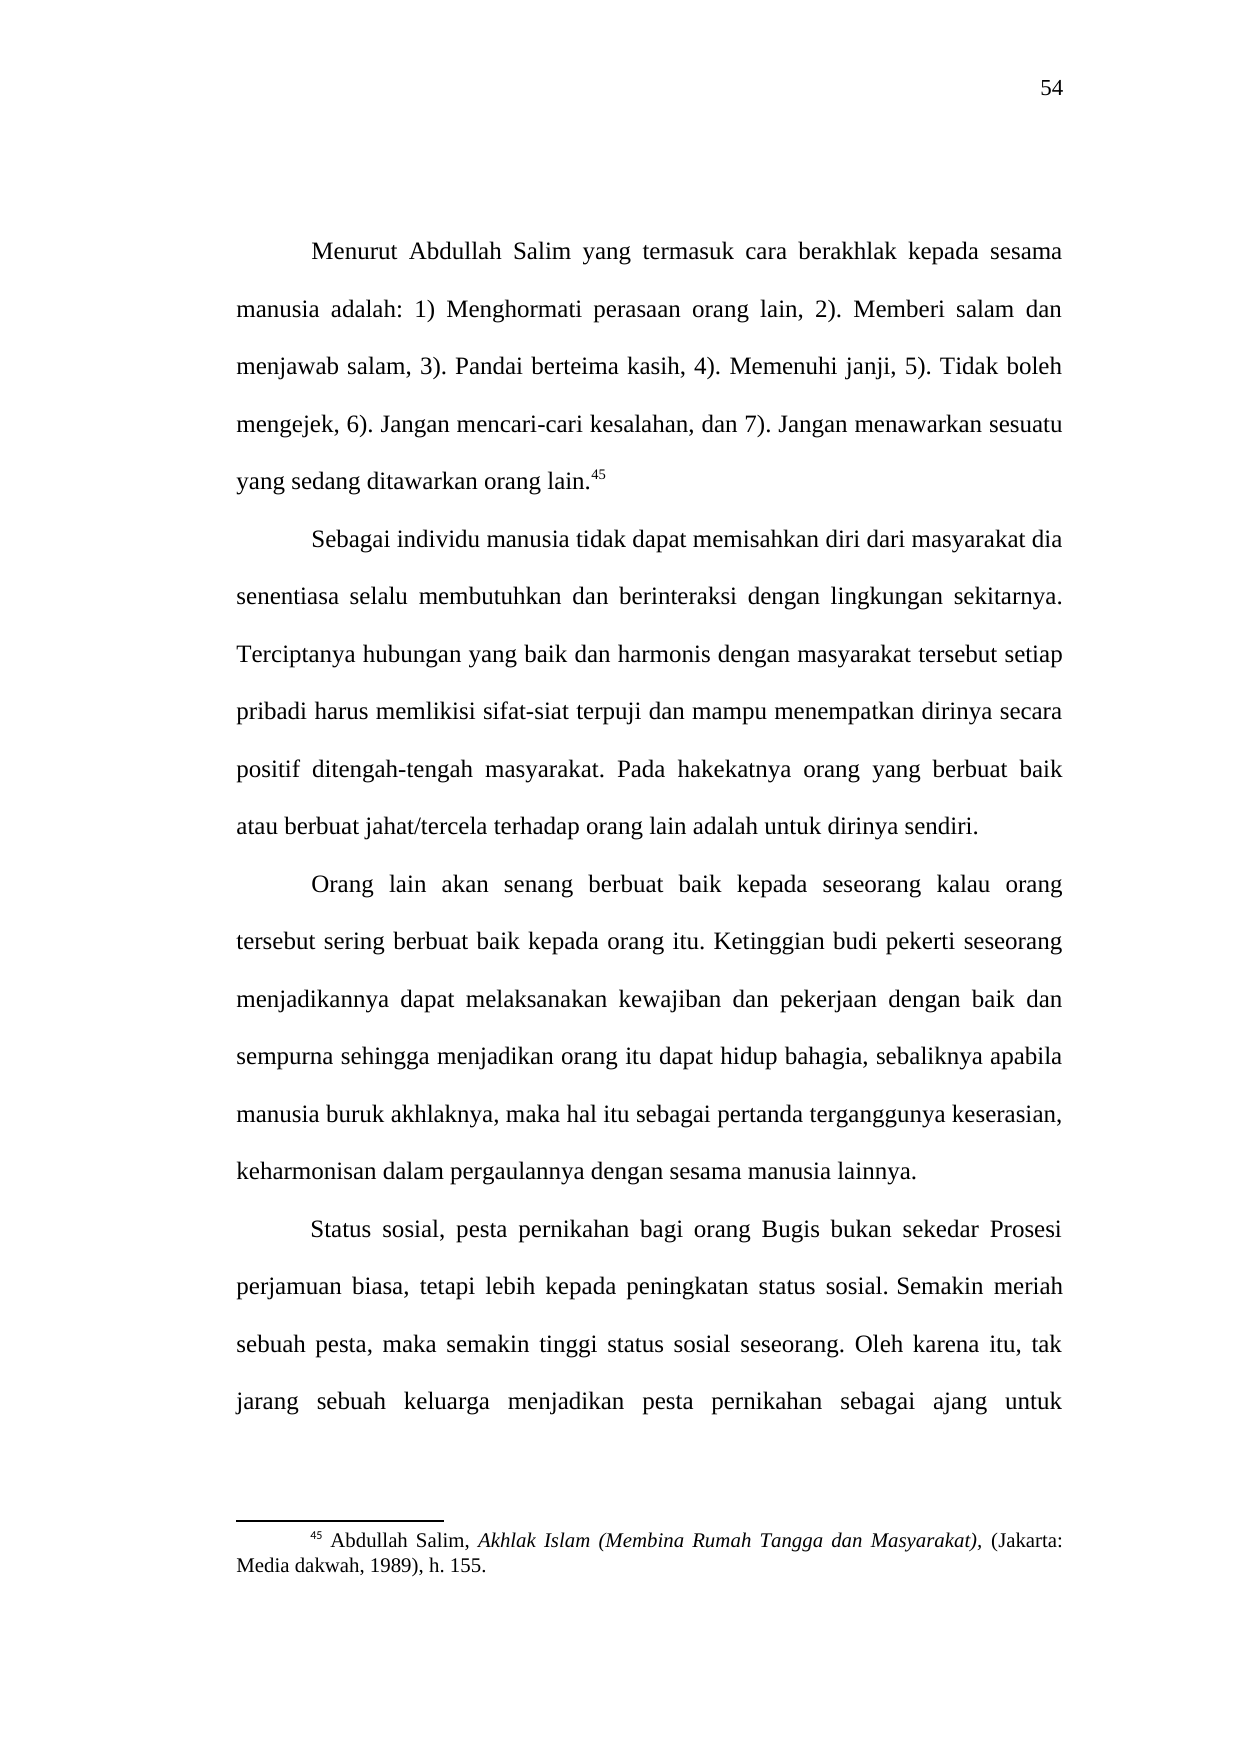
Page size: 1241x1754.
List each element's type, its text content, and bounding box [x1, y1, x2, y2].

text Orang lain akan senang berbuat baik kepada seseorang kalau orang tersebut sering berbuat baik kepada orang itu. Ketinggian budi pekerti seseorang menjadikannya dapat melaksanakan kewajiban dan pekerjaan dengan baik dan sempurna sehingga menjadikan orang itu dapat hidup bahagia, sebaliknya apabila manusia buruk akhlaknya, maka hal itu sebagai pertanda terganggunya keserasian, keharmonisan dalam pergaulannya dengan sesama manusia lainnya. [236, 869, 1063, 1185]
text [236, 1214, 1063, 1415]
text Sebagai individu manusia tidak dapat memisahkan diri dari masyarakat dia senentiasa selalu membutuhkan dan berinteraksi dengan lingkungan sekitarnya. Terciptanya hubungan yang baik dan harmonis dengan masyarakat tersebut setiap pribadi harus memlikisi sifat-siat terpuji dan mampu menempatkan dirinya secara positif ditengah-tengah masyarakat. Pada hakekatnya orang yang berbuat baik atau berbuat jahat/tercela terhadap orang lain adalah untuk dirinya sendiri. [236, 524, 1063, 840]
text Menurut Abdullah Salim yang termasuk cara berakhlak kepada sesama manusia adalah: 1) Menghormati perasaan orang lain, 2). Memberi salam dan menjawab salam, 3). Pandai berteima kasih, 4). Memenuhi janji, 5). Tidak boleh mengejek, 6). Jangan mencari-cari kesalahan, dan 7). Jangan menawarkan sesuatu yang sedang ditawarkan orang lain. [236, 236, 1063, 495]
